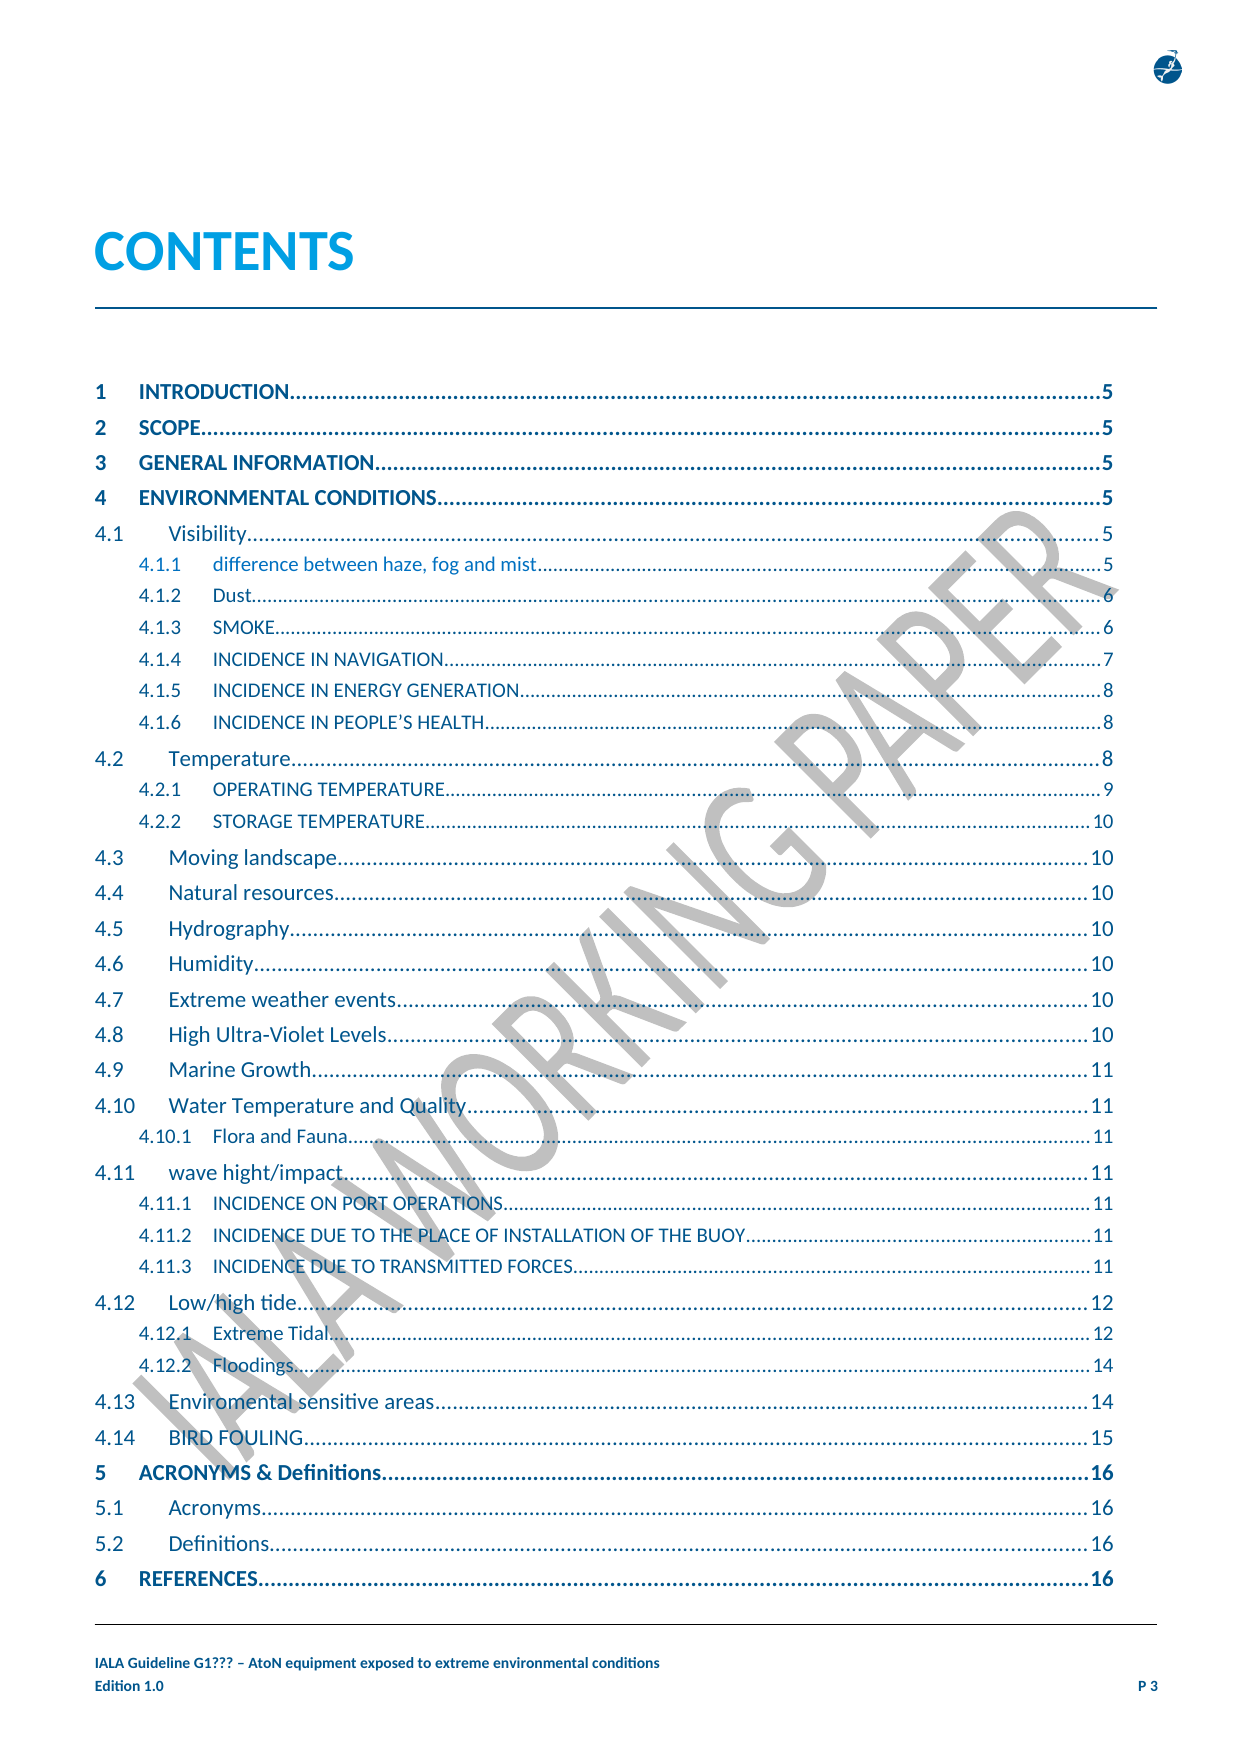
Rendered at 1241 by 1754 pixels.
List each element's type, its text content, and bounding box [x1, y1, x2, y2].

picture [1120, 0, 1241, 119]
text 4.12.2 Floodings 14 [139, 1352, 1157, 1378]
text 4.2.1 OPERATING TEMPERATURE 9 [139, 776, 1157, 802]
text 4.1 Visibility 5 [94, 516, 1113, 547]
text 4.3 Moving landscape 10 [94, 840, 1113, 871]
text 4.12 Low/high tide 12 [94, 1285, 1113, 1316]
text 4.1.1 difference between haze, fog and mist 5 [139, 551, 1157, 576]
text 4.14 BIRD FOULING 15 [94, 1419, 1113, 1451]
text 4.7 Extreme weather events 10 [94, 981, 1113, 1013]
text 4.12.1 Extreme Tidal 12 [139, 1321, 1157, 1346]
text 4.1.4 INCIDENCE IN NAVIGATION 7 [139, 646, 1157, 671]
text 3 GENERAL INFORMATION 5 [94, 445, 1113, 476]
text 4.8 High Ultra‐Violet Levels 10 [94, 1017, 1113, 1048]
text 4.5 Hydrography 10 [94, 911, 1113, 942]
text 4.1.3 SMOKE 6 [139, 614, 1157, 640]
text 4.1.6 INCIDENCE IN PEOPLE’S HEALTH 8 [139, 709, 1157, 735]
text 4.4 Natural resources 10 [94, 875, 1113, 906]
text 4.11.3 INCIDENCE DUE TO TRANSMITTED FORCES 11 [139, 1253, 1157, 1279]
text 6 REFERENCES 16 [94, 1561, 1113, 1592]
text 4 ENVIRONMENTAL CONDITIONS 5 [94, 480, 1113, 511]
text 4.10.1 Flora and Fauna 11 [139, 1123, 1157, 1148]
text 4.2.2 STORAGE TEMPERATURE 10 [139, 808, 1157, 833]
text 4.13 Enviromental sensitive areas 14 [94, 1384, 1113, 1415]
text 4.1.5 INCIDENCE IN ENERGY GENERATION 8 [139, 678, 1157, 703]
text 4.11.2 INCIDENCE DUE TO THE PLACE OF INSTALLATION OF THE BUOY 11 [139, 1222, 1157, 1247]
text 4.1.2 Dust 6 [139, 583, 1157, 608]
text 5 ACRONYMS & Definitions 16 [94, 1455, 1113, 1486]
text 4.9 Marine Growth 11 [94, 1052, 1113, 1083]
text 4.10 Water Temperature and Quality 11 [94, 1088, 1113, 1119]
text 4.6 Humidity 10 [94, 946, 1113, 977]
text 1 INTRODUCTION 5 [94, 374, 1113, 405]
text 5.2 Definitions 16 [94, 1526, 1113, 1557]
text 4.2 Temperature 8 [94, 741, 1113, 772]
text 4.11 wave hight/impact 11 [94, 1155, 1113, 1186]
text 2 SCOPE 5 [94, 409, 1113, 441]
text 5.1 Acronyms 16 [94, 1490, 1113, 1521]
text 4.11.1 INCIDENCE ON PORT OPERATIONS 11 [139, 1190, 1157, 1216]
